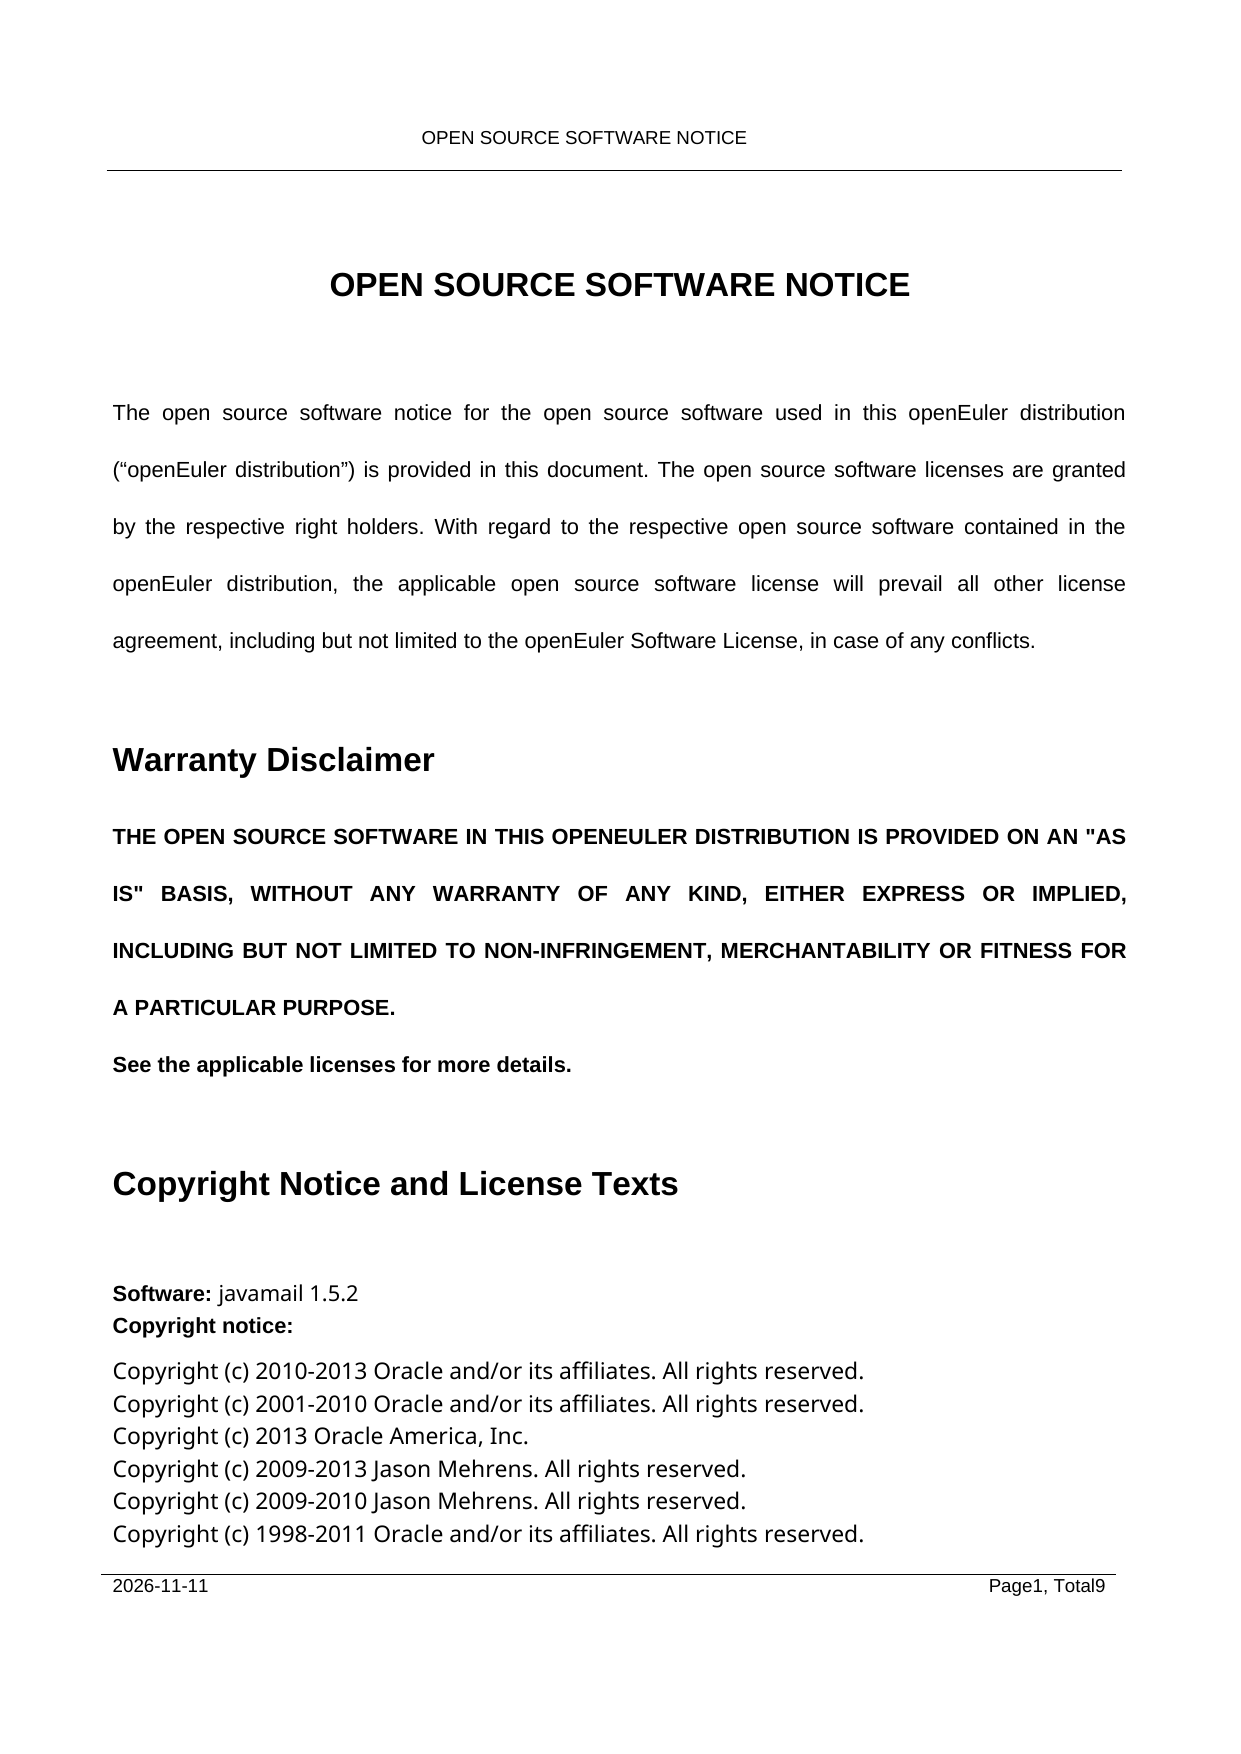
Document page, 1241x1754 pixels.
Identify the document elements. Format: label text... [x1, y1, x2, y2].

text Copyright Notice and License Texts [112, 1151, 1128, 1216]
text Copyright notice: [112, 1309, 1128, 1342]
text The open source software notice for the open source software used in this openEuler distribution (“openEuler distribution”) is provided in this document. The open source software licenses are granted by the respective right holders. With regard to the respective open source software contained in the openEuler distribution, the applicable open source software license will prevail all other license agreement, including but not limited to the openEuler Software License, in case of any conflicts. [112, 397, 1128, 657]
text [112, 1354, 1128, 1549]
text OPEN SOURCE SOFTWARE NOTICE [112, 251, 1128, 316]
text Software: javamail 1.5.2 [112, 1277, 1128, 1309]
text THE OPEN SOURCE SOFTWARE IN THIS OPENEULER DISTRIBUTION IS PROVIDED ON AN "AS IS" BASIS, WITHOUT ANY WARRANTY OF ANY KIND, EITHER EXPRESS OR IMPLIED, INCLUDING BUT NOT LIMITED TO NON-INFRINGEMENT, MERCHANTABILITY OR FITNESS FOR A PARTICULAR PURPOSE. See the applicable licenses for more details. [112, 821, 1128, 1081]
text Warranty Disclaimer [112, 727, 1128, 792]
